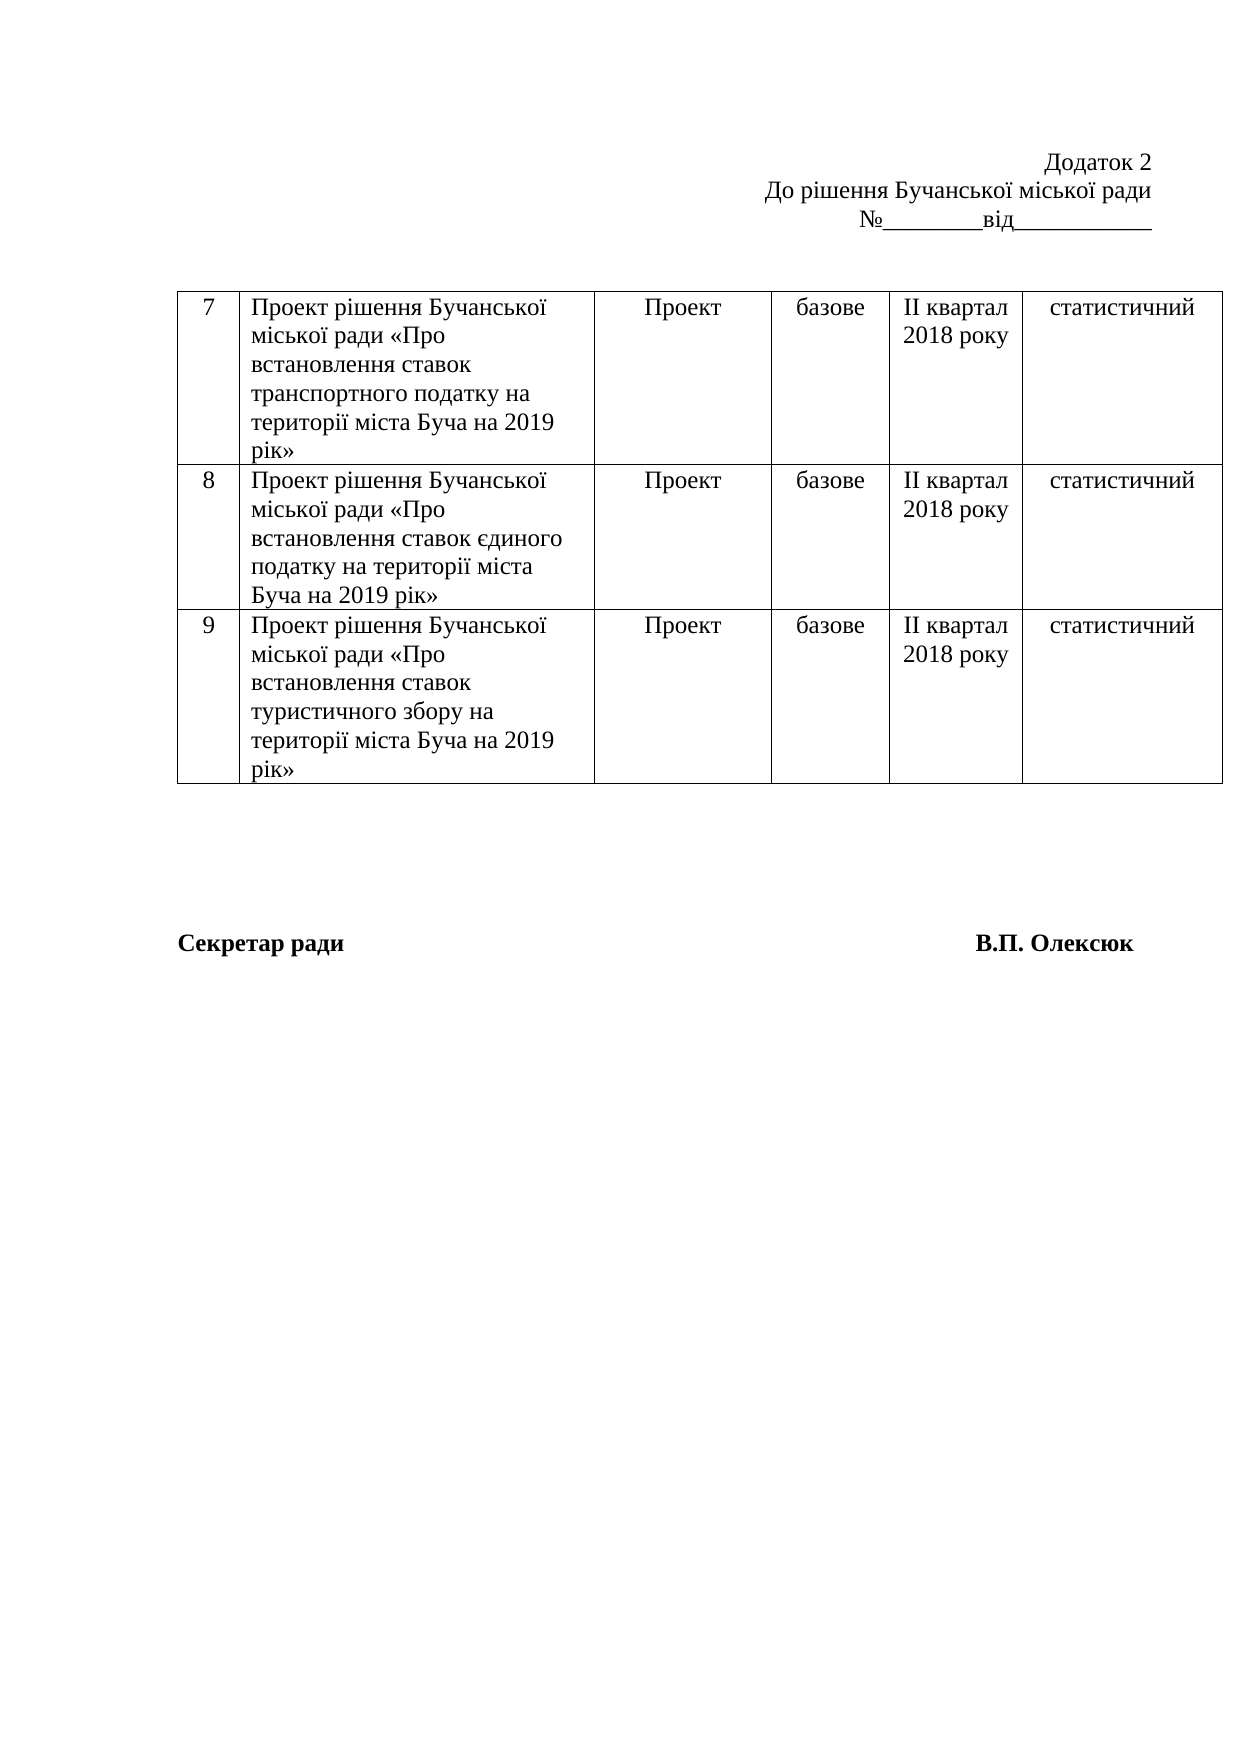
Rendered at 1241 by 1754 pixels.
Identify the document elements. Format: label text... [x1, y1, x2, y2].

text Додаток 2 [177, 147, 1152, 176]
table_cell ІІ квартал 2018 року [890, 610, 1022, 782]
table_header статистичний [1023, 292, 1222, 464]
table_cell базове [772, 610, 889, 782]
table_header 7 [178, 292, 239, 464]
text До рішення Бучанської міської ради [177, 176, 1152, 204]
text №________від___________ [177, 204, 1152, 233]
table_cell Проект [595, 610, 771, 782]
table_header Проект рішення Бучанської міської ради «Про встановлення ставок транспортного податку на території міста Буча на 2019 рік» [240, 292, 594, 464]
table_header базове [772, 292, 889, 464]
text Секретар ради В.П. Олексюк [177, 928, 1152, 956]
table_header Проект [595, 292, 771, 464]
table_cell статистичний [1023, 610, 1222, 782]
table_cell ІІ квартал 2018 року [890, 465, 1022, 609]
table_header ІІ квартал 2018 року [890, 292, 1022, 464]
table_cell 9 [178, 610, 239, 782]
table_cell Проект рішення Бучанської міської ради «Про встановлення ставок єдиного податку на території міста Буча на 2019 рік» [240, 465, 594, 609]
table_cell Проект [595, 465, 771, 609]
table_cell 8 [178, 465, 239, 609]
table_cell базове [772, 465, 889, 609]
table_cell Проект рішення Бучанської міської ради «Про встановлення ставок туристичного збору на території міста Буча на 2019 рік» [240, 610, 594, 782]
table_cell статистичний [1023, 465, 1222, 609]
